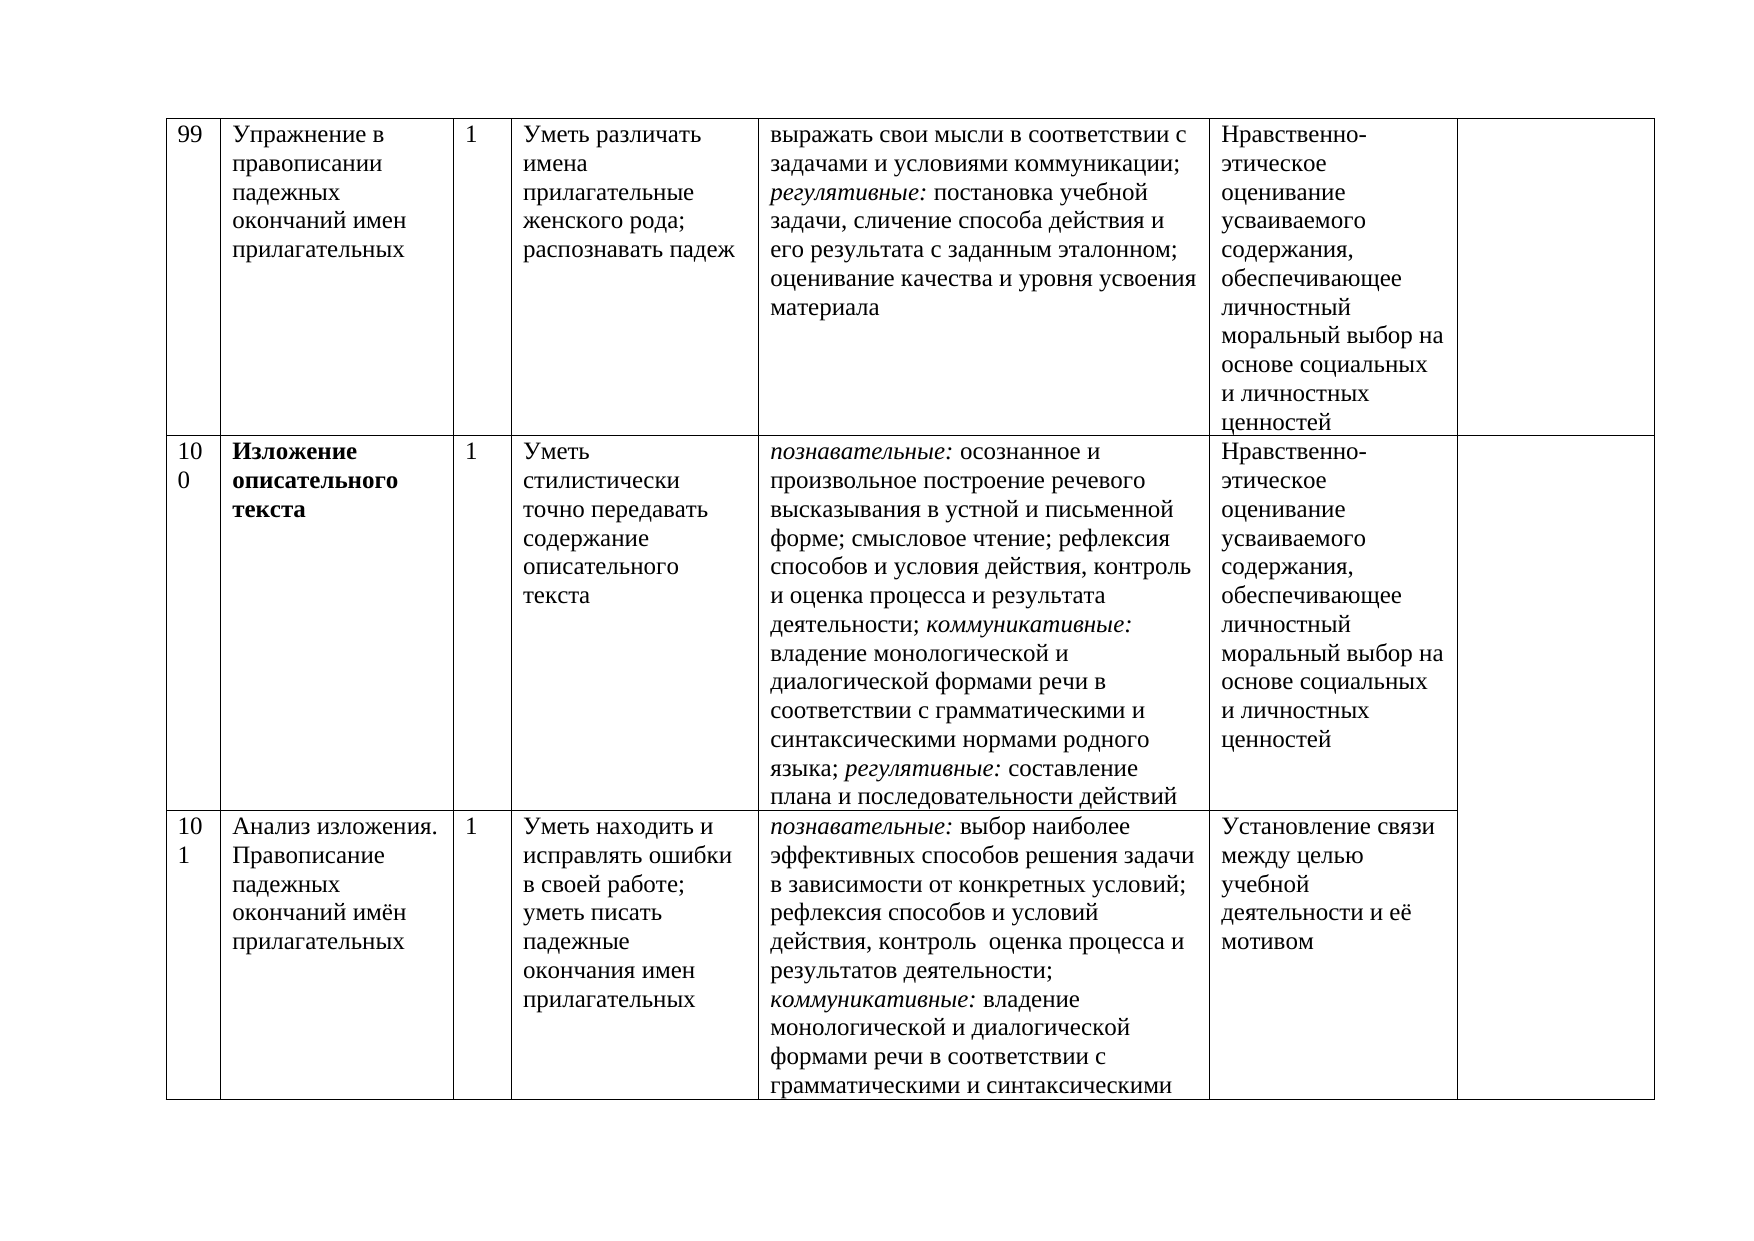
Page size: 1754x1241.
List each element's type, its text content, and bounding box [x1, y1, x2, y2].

table_cell 1 [454, 119, 511, 435]
table_cell 1 [454, 436, 511, 810]
table_cell 101 [167, 811, 220, 1099]
table_cell 99 [167, 119, 220, 435]
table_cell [1210, 119, 1457, 435]
table_cell [1458, 436, 1654, 1099]
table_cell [221, 811, 453, 1099]
table_cell Уметь стилистически точно передавать содержание описательного текста [512, 436, 758, 810]
table_cell 100 [167, 436, 220, 810]
table_cell познавательные: осознанное и произвольное построение речевого высказывания в устной и письменной форме; смысловое чтение; рефлексия способов и условия действия, контроль и оценка процесса и результата деятельности; коммуникативные: владение монологической и диалогической формами речи в соответствии с грамматическими и синтаксическими нормами родного языка; регулятивные: составление плана и последовательности действий [759, 436, 1209, 810]
table_cell Нравственно-этическое оценивание усваиваемого содержания, обеспечивающее личностный моральный выбор на основе социальных и личностных ценностей [1210, 436, 1457, 810]
table_cell 1 [454, 811, 511, 1099]
table_cell Уметь различать имена прилагательные женского рода; распознавать падеж [512, 119, 758, 435]
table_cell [759, 119, 1209, 435]
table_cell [759, 811, 1209, 1099]
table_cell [1210, 811, 1457, 1099]
table_cell Упражнение в правописании падежных окончаний имен прилагательных [221, 119, 453, 435]
table_cell Изложение описательного текста [221, 436, 453, 810]
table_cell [512, 811, 758, 1099]
